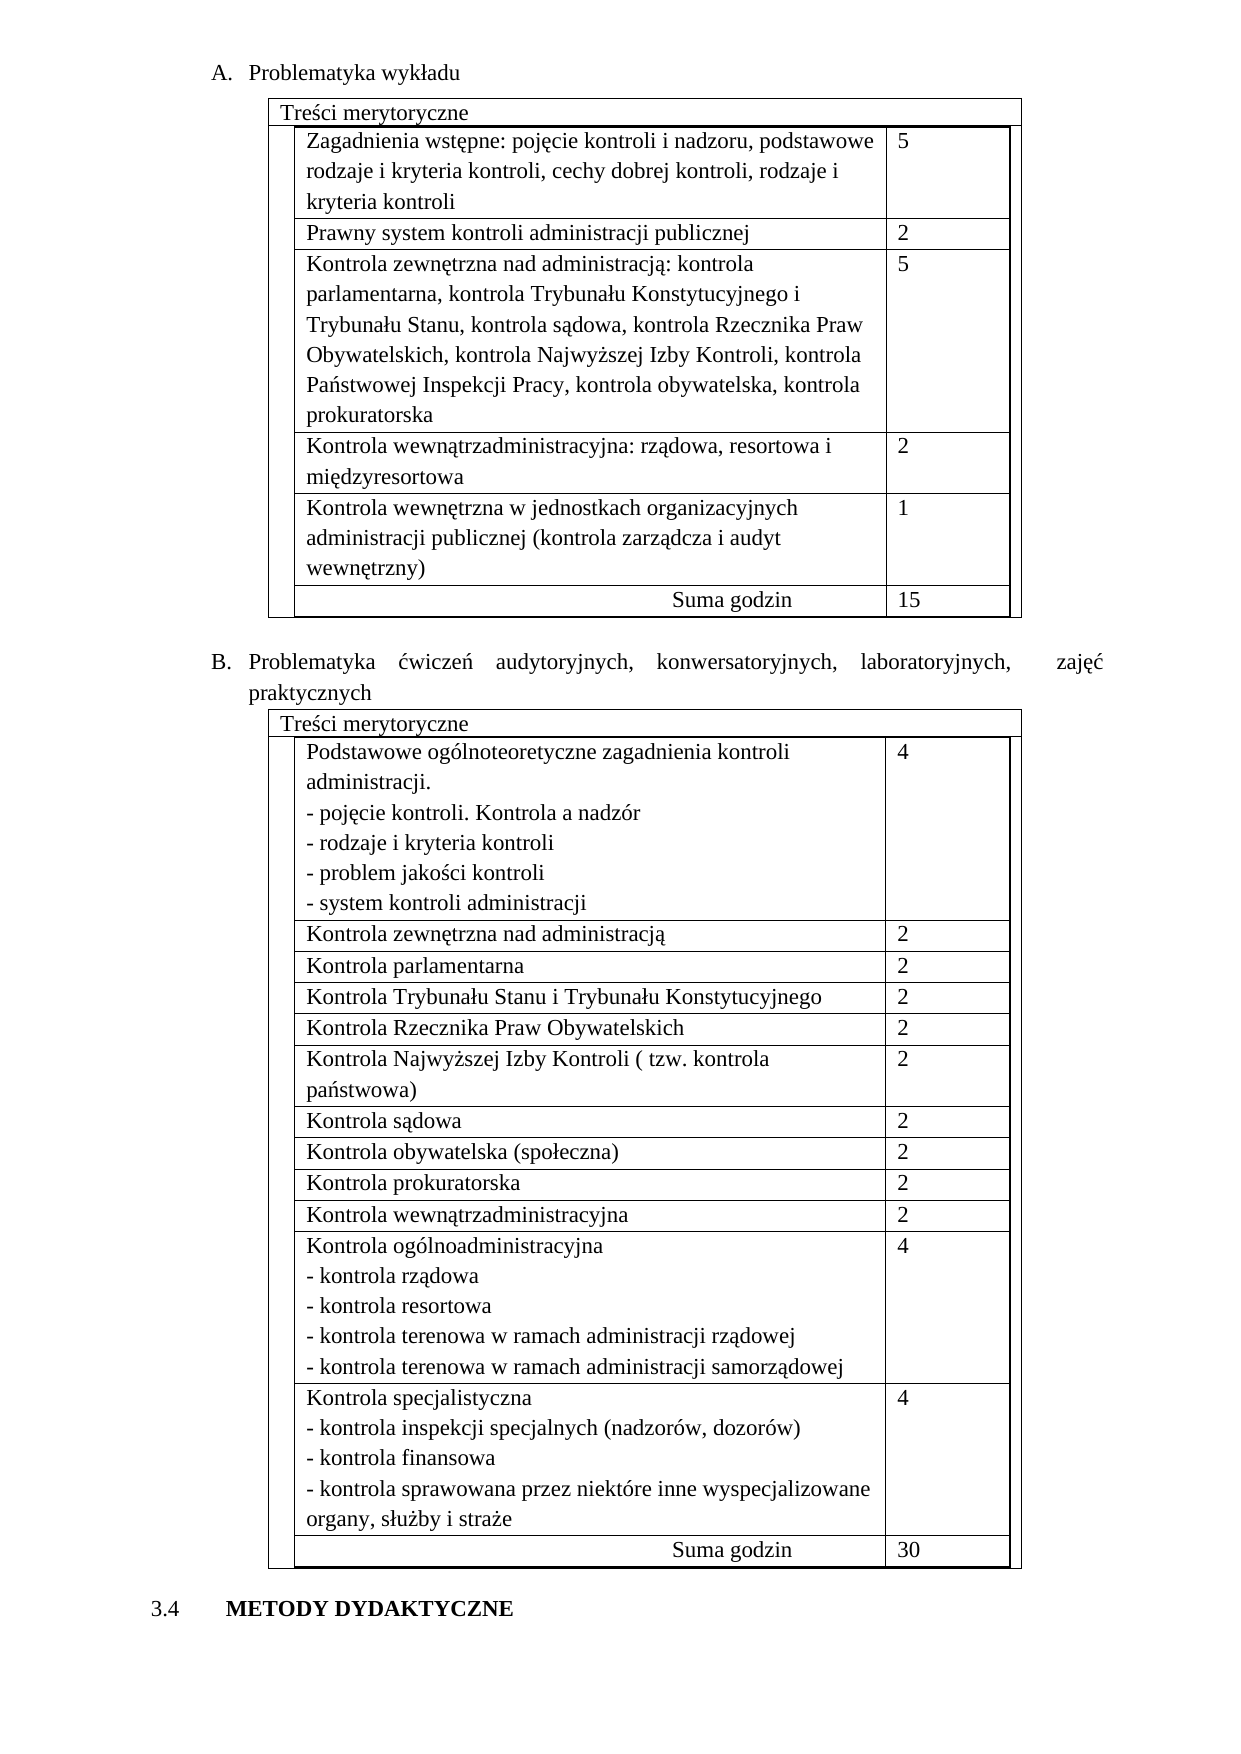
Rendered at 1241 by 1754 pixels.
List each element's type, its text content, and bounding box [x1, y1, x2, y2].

table_cell [887, 586, 1009, 616]
table_cell [886, 1201, 1009, 1231]
table_cell [887, 250, 1009, 432]
table_cell [886, 1046, 1009, 1106]
table_cell [886, 921, 1009, 951]
table_cell [295, 983, 885, 1013]
table_cell [1011, 737, 1021, 1567]
table_cell [295, 586, 886, 616]
table_cell [295, 1107, 885, 1137]
table_cell [295, 952, 885, 982]
table_cell [886, 1170, 1009, 1200]
table_cell [886, 1138, 1009, 1169]
list Problematyka ćwiczeń audytoryjnych, konwersatoryjnych, laboratoryjnych, zajęć praktycznych [211, 648, 1104, 705]
table_cell [295, 433, 886, 493]
table_cell [269, 737, 294, 1567]
table_cell [295, 1232, 885, 1383]
table_cell [295, 921, 885, 951]
table_cell [886, 738, 1009, 920]
table_cell [295, 738, 885, 920]
table_header Treści merytoryczne [269, 99, 1021, 125]
table_cell [295, 1536, 885, 1566]
table_cell [295, 1170, 885, 1200]
table_cell [886, 983, 1009, 1013]
table_cell [295, 494, 886, 585]
table_cell [295, 250, 886, 432]
table_cell [269, 126, 294, 617]
table_cell [295, 219, 886, 249]
table_cell [886, 952, 1009, 982]
table_cell [887, 433, 1009, 493]
table_cell [295, 1384, 885, 1535]
table_cell [295, 128, 886, 218]
table_cell [887, 219, 1009, 249]
table_cell [1011, 126, 1021, 617]
table_cell [887, 494, 1009, 585]
table_cell [295, 1201, 885, 1231]
table_cell [295, 1138, 885, 1169]
table_header Treści merytoryczne [269, 710, 1021, 736]
table_cell [295, 1014, 885, 1045]
table_cell [886, 1536, 1009, 1566]
table_cell [887, 128, 1009, 218]
list Problematyka wykładu [211, 59, 1104, 85]
table_cell [886, 1014, 1009, 1045]
table_cell [295, 1046, 885, 1106]
table_cell [886, 1232, 1009, 1383]
table_cell [886, 1384, 1009, 1535]
table_cell [886, 1107, 1009, 1137]
list METODY DYDAKTYCZNE [151, 1595, 1104, 1621]
